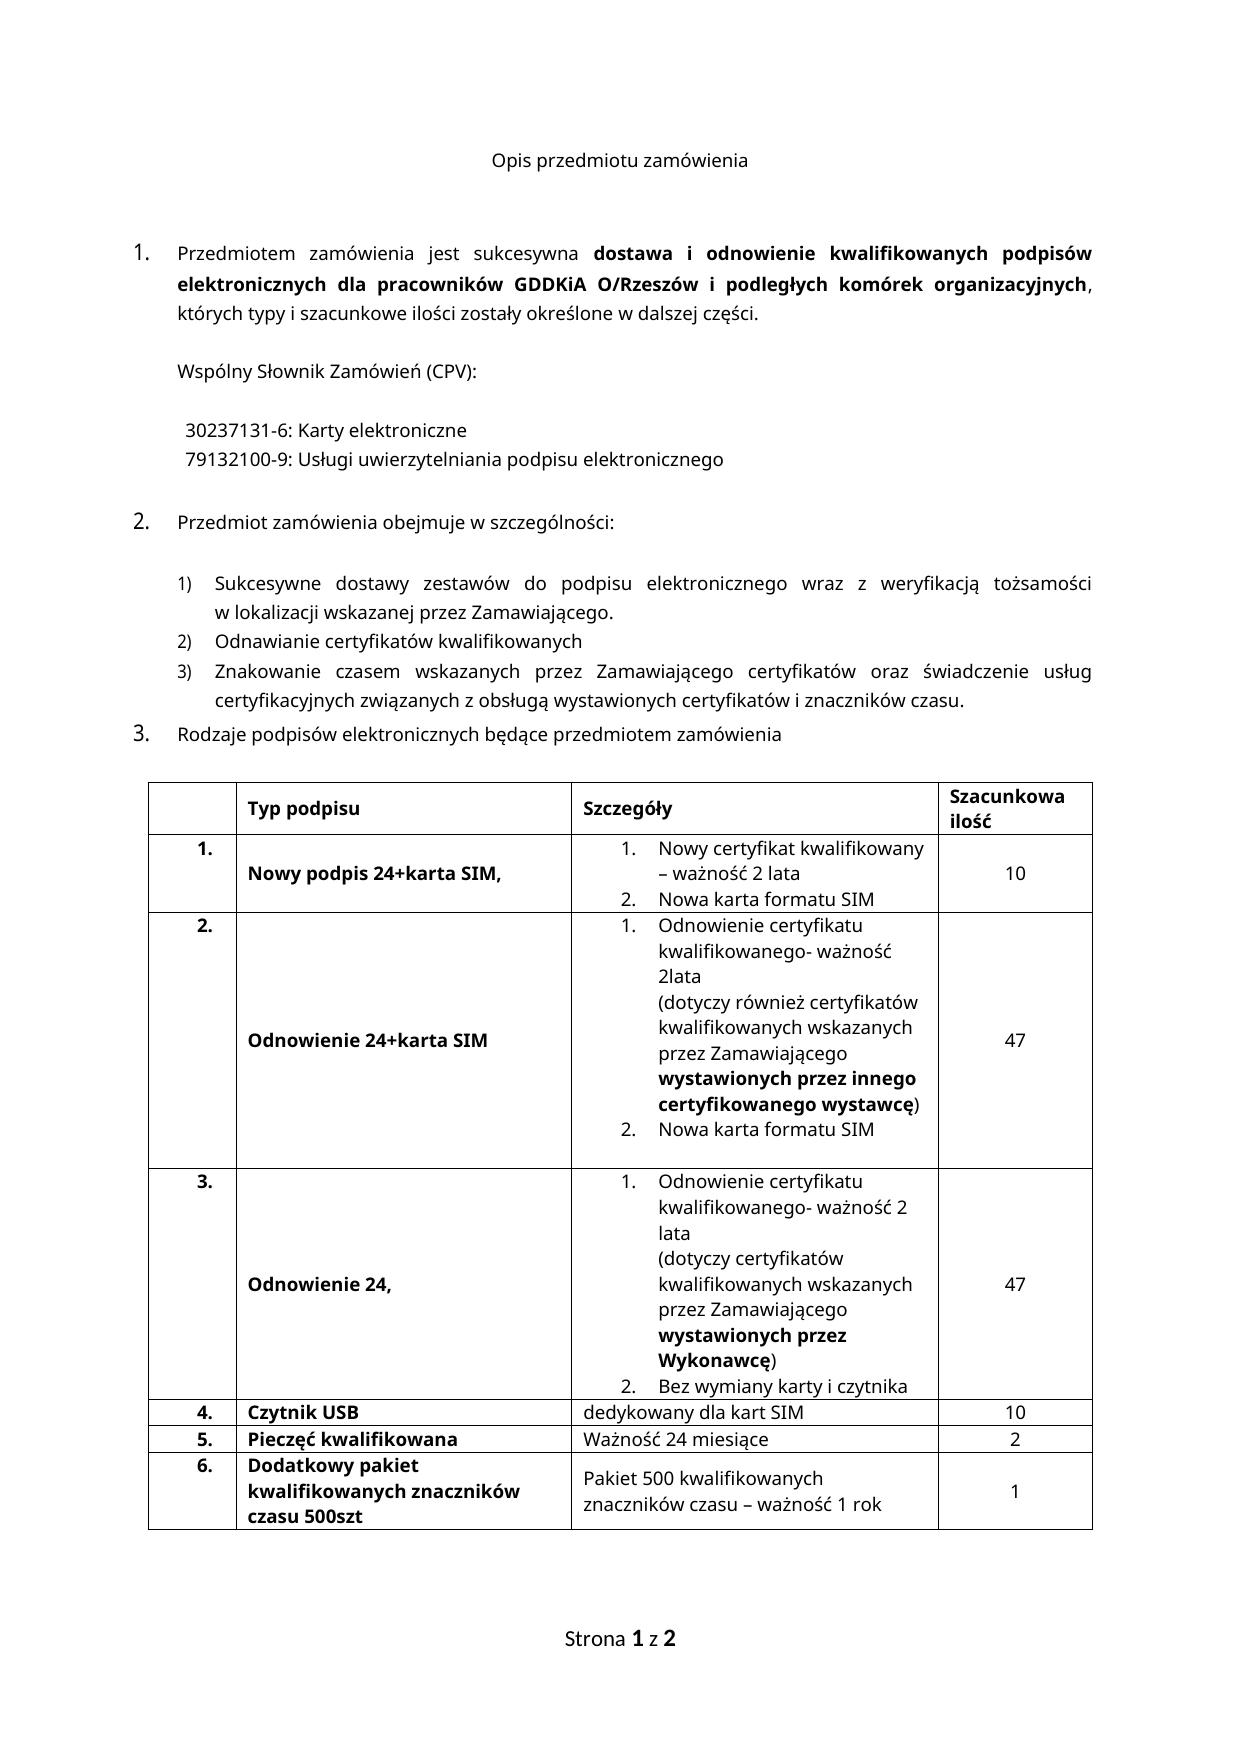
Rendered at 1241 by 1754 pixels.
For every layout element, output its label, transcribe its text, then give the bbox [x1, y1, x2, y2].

table_cell [149, 1400, 236, 1425]
table_cell Odnowienie certyfikatu kwalifikowanego- ważność 2lata (dotyczy również certyfikatów kwalifikowanych wskazanych przez Zamawiającego wystawionych przez innego certyfikowanego wystawcę) Nowa karta formatu SIM [572, 913, 938, 1168]
table_cell Odnowienie 24+karta SIM [237, 913, 571, 1168]
table_cell 10 [939, 1400, 1092, 1425]
table_cell 10 [939, 835, 1092, 912]
table_header [149, 783, 236, 834]
table_cell dedykowany dla kart SIM [572, 1400, 938, 1425]
table_cell 2 [939, 1426, 1092, 1452]
table_cell Nowy podpis 24+karta SIM, [237, 835, 571, 912]
list 30237131-6: Karty elektroniczne [185, 417, 1093, 443]
list Znakowanie czasem wskazanych przez Zamawiającego certyfikatów oraz świadczenie usług certyfikacyjnych związanych z obsługą wystawionych certyfikatów i znaczników czasu. [177, 658, 1093, 713]
table_cell Odnowienie 24, [237, 1169, 571, 1398]
list Przedmiotem zamówienia jest sukcesywna dostawa i odnowienie kwalifikowanych podpisów elektronicznych dla pracowników GDDKiA O/Rzeszów i podległych komórek organizacyjnych, których typy i szacunkowe ilości zostały określone w dalszej części. [133, 236, 1093, 326]
table_cell Odnowienie certyfikatu kwalifikowanego- ważność 2 lata (dotyczy certyfikatów kwalifikowanych wskazanych przez Zamawiającego wystawionych przez Wykonawcę) Bez wymiany karty i czytnika [572, 1169, 938, 1398]
table_cell 47 [939, 1169, 1092, 1398]
list Rodzaje podpisów elektronicznych będące przedmiotem zamówienia [133, 717, 1093, 748]
table_header Szacunkowa ilość [939, 783, 1092, 834]
list Sukcesywne dostawy zestawów do podpisu elektronicznego wraz z weryfikacją tożsamości w lokalizacji wskazanej przez Zamawiającego. [177, 570, 1093, 625]
table_cell Dodatkowy pakiet kwalifikowanych znaczników czasu 500szt [237, 1453, 571, 1529]
list Przedmiot zamówienia obejmuje w szczególności: [133, 505, 1093, 536]
list 79132100-9: Usługi uwierzytelniania podpisu elektronicznego [185, 447, 1093, 472]
table_cell [149, 835, 236, 912]
table_cell 1 [939, 1453, 1092, 1529]
table_header Szczegóły [572, 783, 938, 834]
list Wspólny Słownik Zamówień (CPV): [177, 359, 1093, 384]
table_cell Ważność 24 miesiące [572, 1426, 938, 1452]
table_cell Pieczęć kwalifikowana [237, 1426, 571, 1452]
table_cell [149, 1169, 236, 1398]
table_cell Nowy certyfikat kwalifikowany – ważność 2 lata Nowa karta formatu SIM [572, 835, 938, 912]
table_cell [149, 1426, 236, 1452]
table_cell Pakiet 500 kwalifikowanych znaczników czasu – ważność 1 rok [572, 1453, 938, 1529]
table_cell Czytnik USB [237, 1400, 571, 1425]
table_header Typ podpisu [237, 783, 571, 834]
table_cell 47 [939, 913, 1092, 1168]
table_cell [149, 913, 236, 1168]
list Odnawianie certyfikatów kwalifikowanych [177, 629, 1093, 654]
text Opis przedmiotu zamówienia [148, 148, 1093, 173]
table_cell [149, 1453, 236, 1529]
